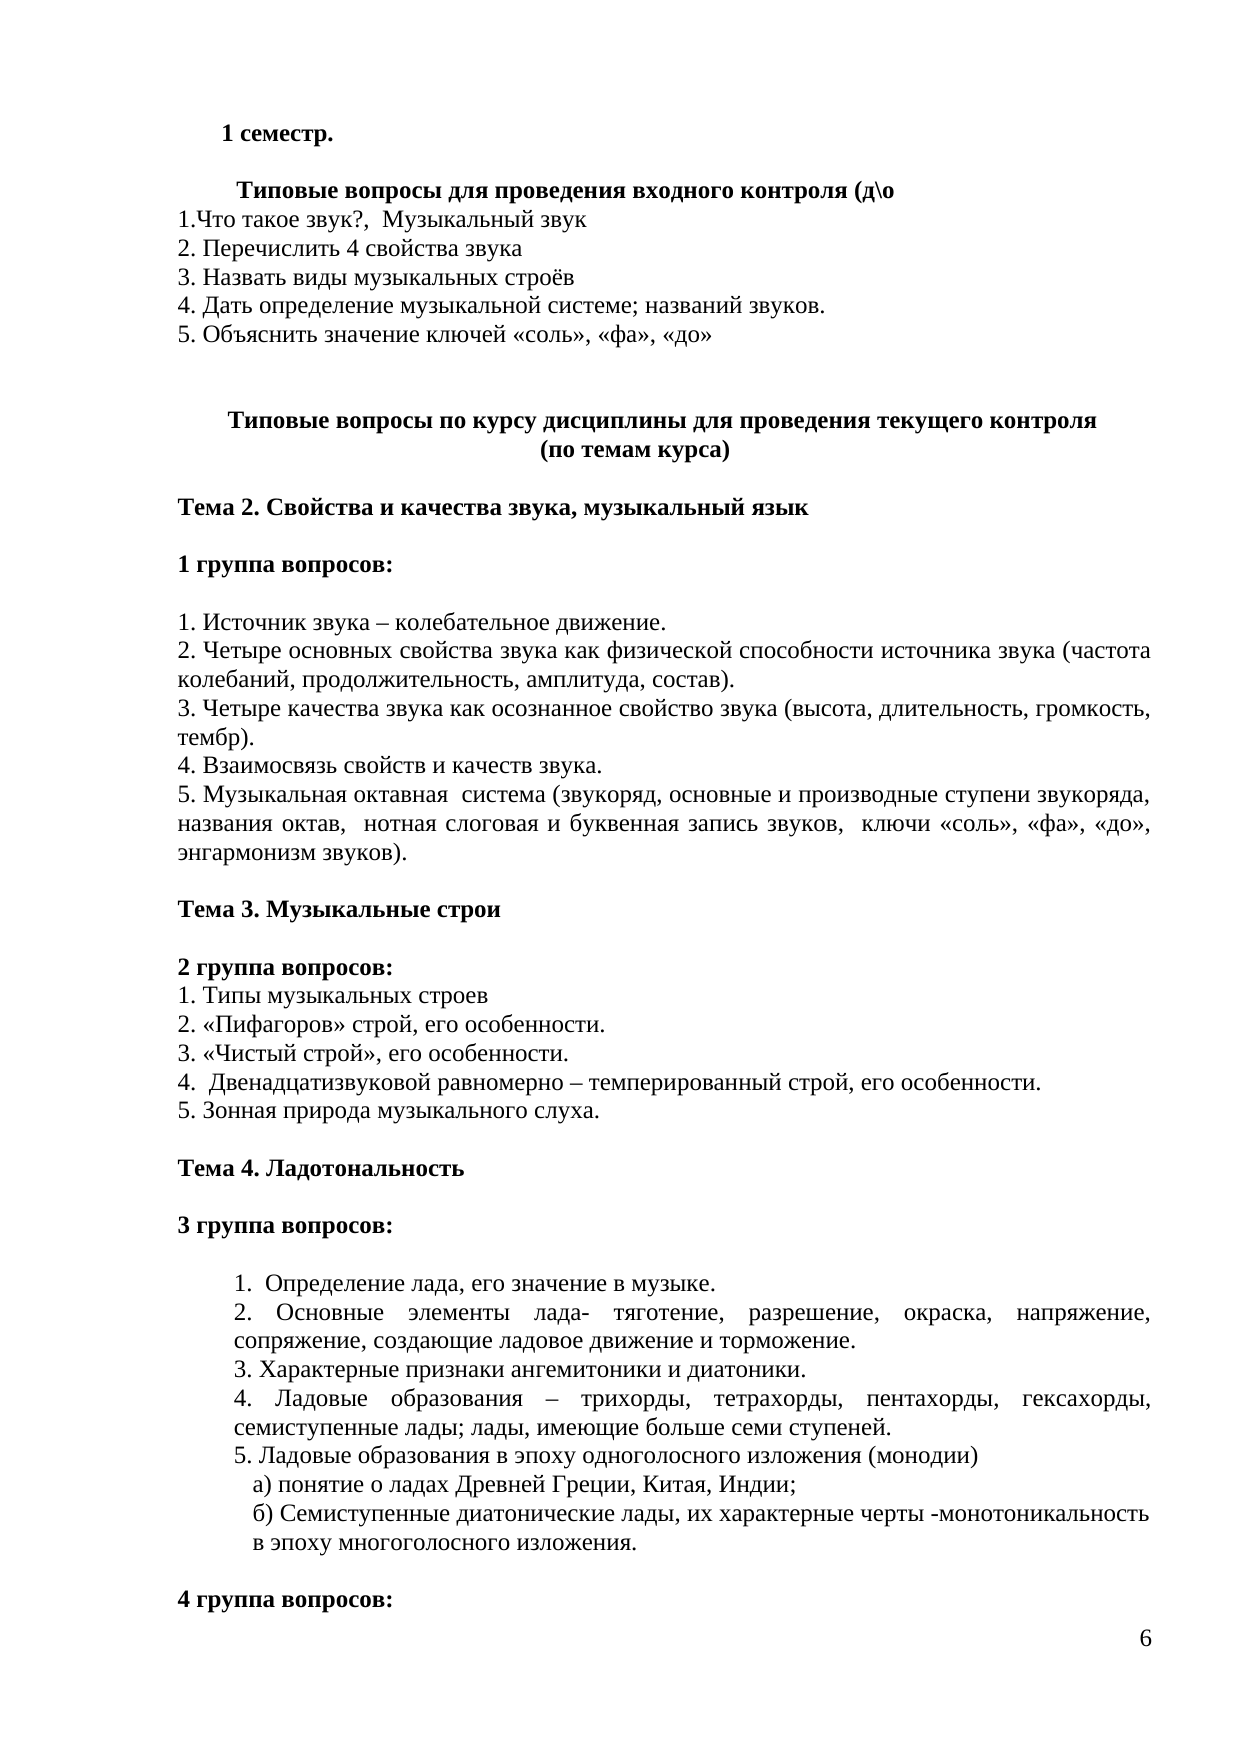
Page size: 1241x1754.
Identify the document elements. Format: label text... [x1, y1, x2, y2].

text (по темам курса) [177, 434, 1152, 463]
text 2. «Пифагоров» строй, его особенности. [177, 1009, 1152, 1038]
text 2. Перечислить 4 свойства звука [177, 233, 1152, 262]
text 2 группа вопросов: [177, 952, 1152, 981]
text 3. Четыре качества звука как осознанное свойство звука (высота, длительность, громкость, тембр). [177, 693, 1152, 751]
text 1. Источник звука – колебательное движение. [177, 607, 1152, 636]
text 4. Взаимосвязь свойств и качеств звука. [177, 751, 1152, 779]
text 2. Основные элементы лада- тяготение, разрешение, окраска, напряжение, сопряжение, создающие ладовое движение и торможение. [233, 1297, 1152, 1354]
text 5. Зонная природа музыкального слуха. [177, 1096, 1152, 1124]
text б) Семиступенные диатонические лады, их характерные черты -монотоникальность [177, 1498, 1152, 1527]
text 1 группа вопросов: [177, 549, 1152, 578]
text 3. Назвать виды музыкальных строёв [177, 262, 1152, 291]
text 5. Ладовые образования в эпоху одноголосного изложения (монодии) [233, 1441, 1152, 1469]
text в эпоху многоголосного изложения. [177, 1527, 1152, 1556]
text 4. Двенадцатизвуковой равномерно – темперированный строй, его особенности. [177, 1067, 1152, 1096]
text 1 семестр. [177, 118, 1152, 147]
text 1. Определение лада, его значение в музыке. [233, 1268, 1152, 1297]
text Тема 2. Свойства и качества звука, музыкальный язык [177, 492, 1152, 521]
text Типовые вопросы для проведения входного контроля (д\о [177, 176, 1152, 204]
text 3. «Чистый строй», его особенности. [177, 1038, 1152, 1067]
text Тема 4. Ладотональность [177, 1153, 1152, 1182]
text а) понятие о ладах Древней Греции, Китая, Индии; [252, 1469, 1152, 1498]
text 1. Типы музыкальных строев [177, 981, 1152, 1009]
text 3. Характерные признаки ангемитоники и диатоники. [233, 1354, 1152, 1383]
text 4 группа вопросов: [177, 1584, 1152, 1613]
text 2. Четыре основных свойства звука как физической способности источника звука (частота колебаний, продолжительность, амплитуда, состав). [177, 636, 1152, 693]
text 1.Что такое звук?, Музыкальный звук [177, 204, 1152, 233]
text 5. Объяснить значение ключей «соль», «фа», «до» [177, 319, 1152, 348]
text 4. Ладовые образования – трихорды, тетрахорды, пентахорды, гексахорды, семиступенные лады; лады, имеющие больше семи ступеней. [233, 1383, 1152, 1441]
text 5. Музыкальная октавная система (звукоряд, основные и производные ступени звукоряда, названия октав, нотная слоговая и буквенная запись звуков, ключи «соль», «фа», «до», энгармонизм звуков). [177, 779, 1152, 866]
text 3 группа вопросов: [177, 1211, 1152, 1239]
text 4. Дать определение музыкальной системе; названий звуков. [177, 291, 1152, 319]
text Типовые вопросы по курсу дисциплины для проведения текущего контроля [177, 406, 1152, 434]
text Тема 3. Музыкальные строи [177, 894, 1152, 923]
